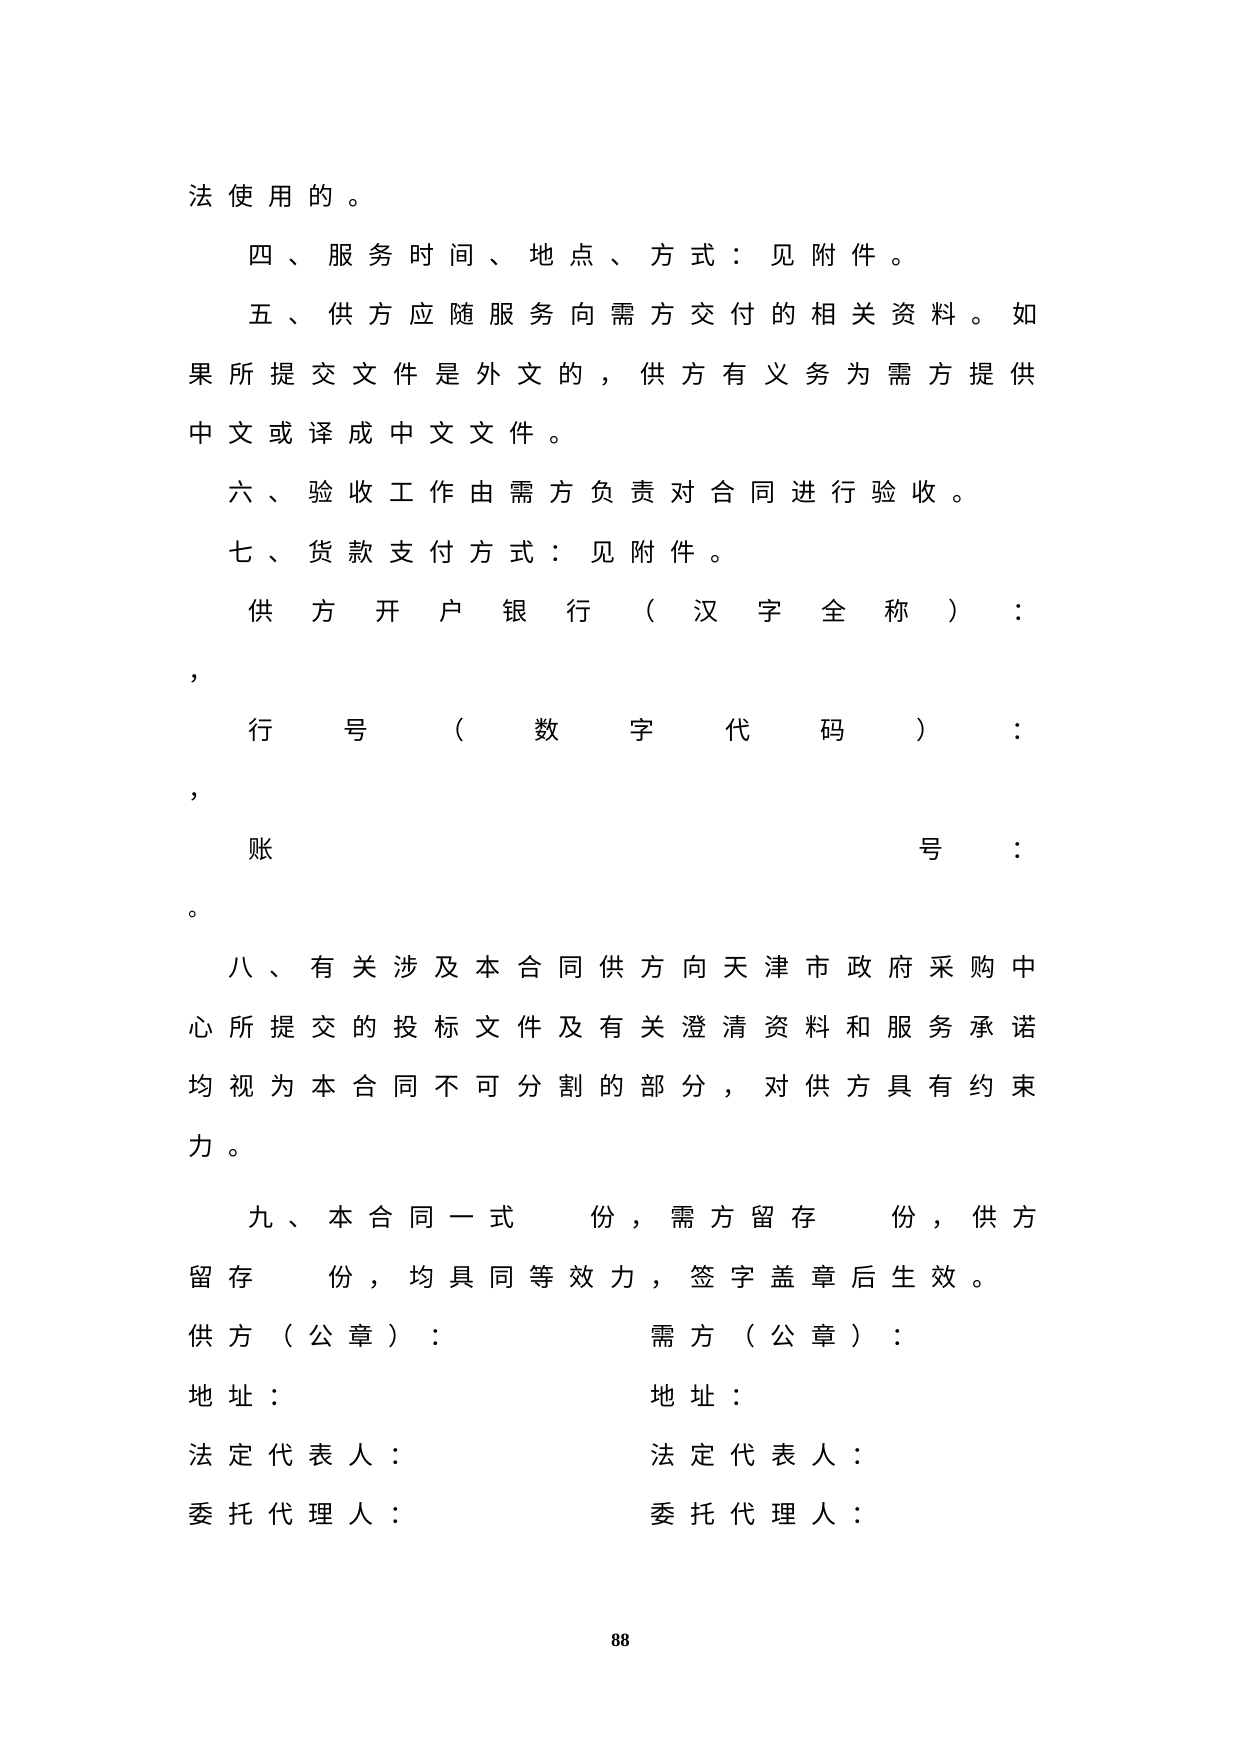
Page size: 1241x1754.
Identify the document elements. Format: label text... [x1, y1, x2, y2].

table_cell 法定代表人： [620, 1424, 1064, 1483]
text 六、验收工作由需方负责对合同进行验收。 [188, 461, 1052, 521]
text 七、货款支付方式：见附件。 [188, 521, 1052, 580]
text 账 号： 。 [188, 818, 1052, 936]
text 九、本合同一式 份，需方留存 份，供方留存 份，均具同等效力，签字盖章后生效。 [188, 1186, 1052, 1305]
table_cell 法定代表人： [177, 1424, 620, 1483]
table_header 需方（公章）： [620, 1305, 1064, 1364]
table_cell 地址： [620, 1365, 1064, 1424]
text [188, 164, 1052, 224]
table_cell 委托代理人： [620, 1483, 1064, 1543]
table_header 供方（公章）： [177, 1305, 620, 1364]
text 八、有关涉及本合同供方向天津市政府采购中心所提交的投标文件及有关澄清资料和服务承诺均视为本合同不可分割的部分，对供方具有约束力。 [178, 936, 1052, 1174]
text 四、服务时间、地点、方式：见附件。 [188, 224, 1052, 283]
text 行号（数字代码）： ， [188, 699, 1052, 818]
table_cell 委托代理人： [177, 1483, 620, 1543]
table_cell 地址： [177, 1365, 620, 1424]
text 供方开户银行（汉字全称）： ， [188, 580, 1052, 699]
text 五、供方应随服务向需方交付的相关资料。如果所提交文件是外文的，供方有义务为需方提供中文或译成中文文件。 [188, 283, 1052, 461]
